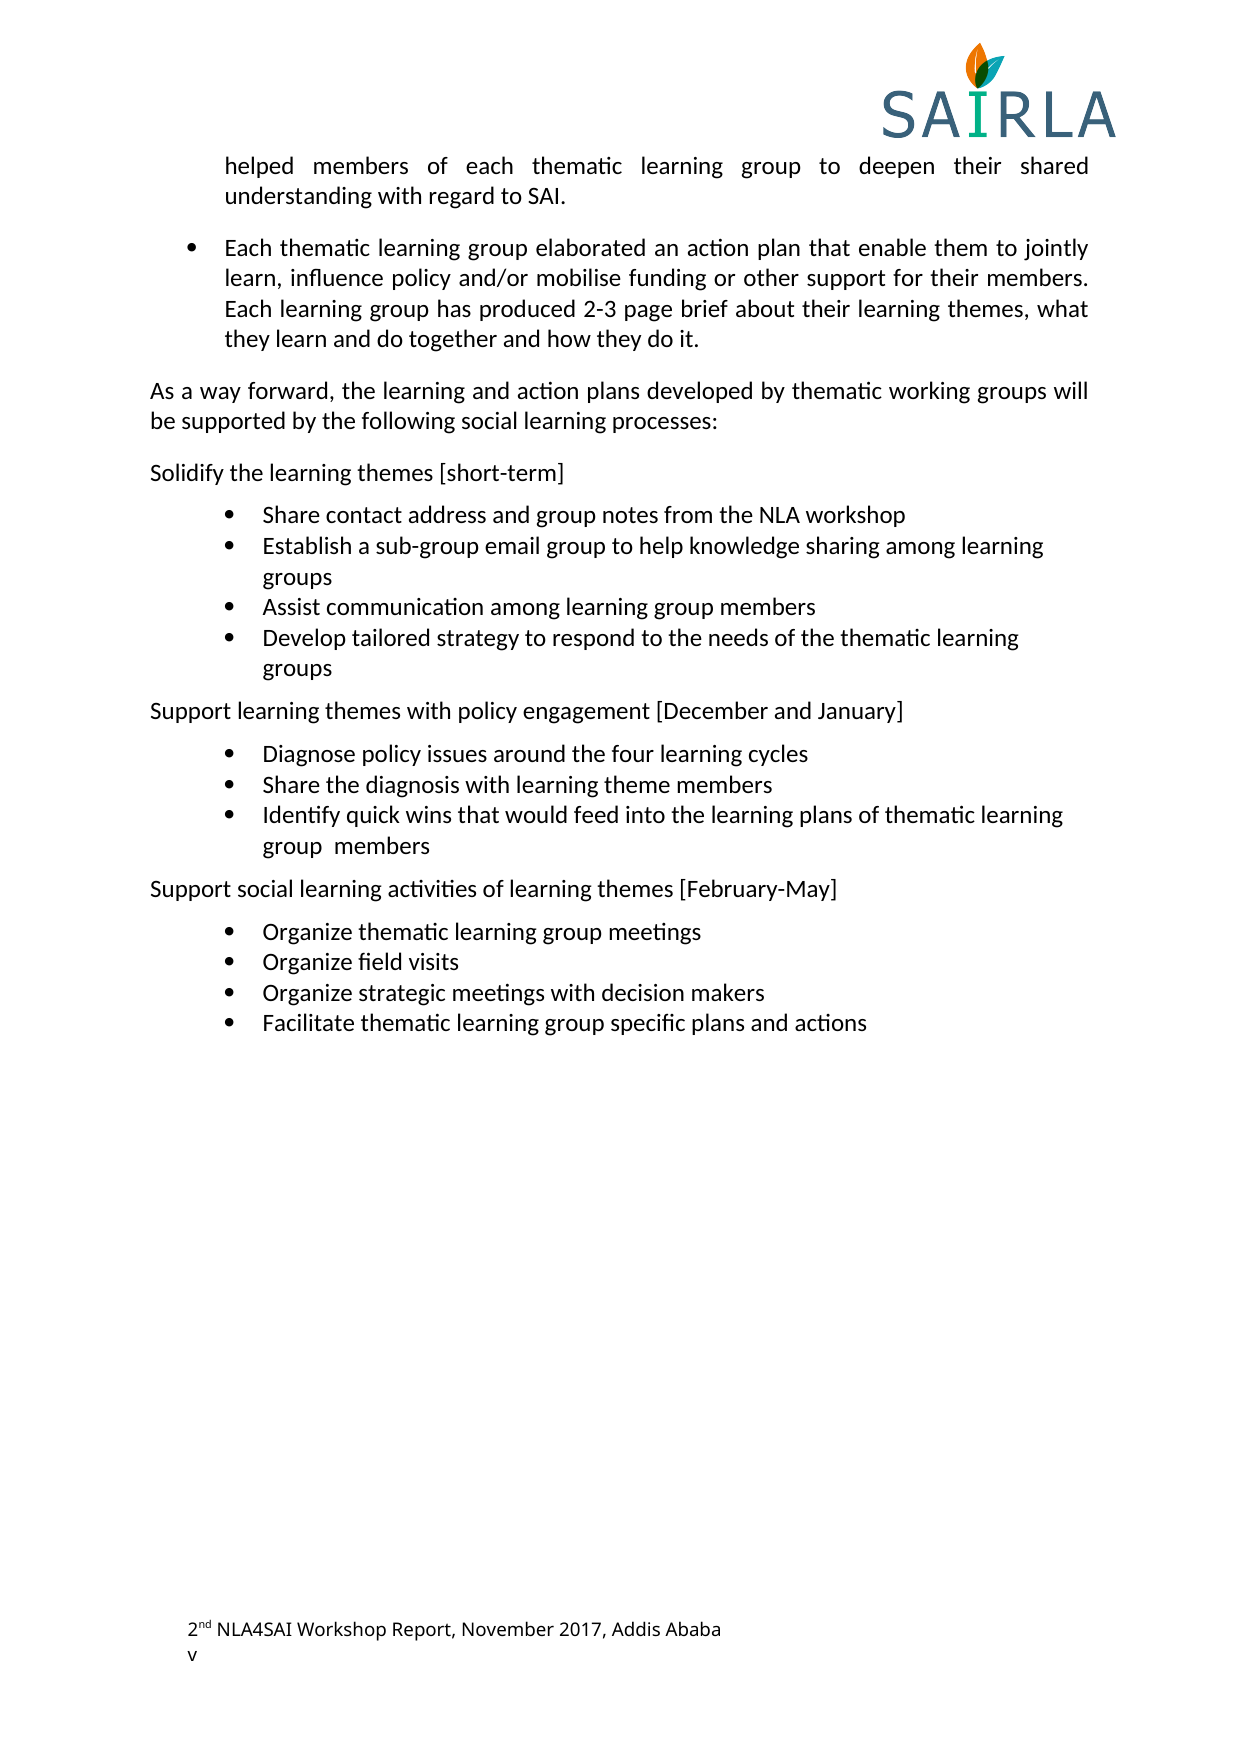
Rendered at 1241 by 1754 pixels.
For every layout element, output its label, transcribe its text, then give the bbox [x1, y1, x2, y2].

text Solidify the learning themes [short-term] [150, 457, 1090, 487]
text Support social learning activities of learning themes [February-May] [150, 873, 1090, 903]
list Diagnose policy issues around the four learning cycles [225, 738, 1090, 769]
list Each thematic learning group elaborated an action plan that enable them to jointly learn, influence policy and/or mobilise funding or other support for their members. Each learning group has produced 2-3 page brief about their learning themes, what they learn and do together and how they do it. [187, 232, 1090, 354]
list Identify quick wins that would feed into the learning plans of thematic learning group members [225, 799, 1090, 860]
list Facilitate thematic learning group specific plans and actions [225, 1007, 1090, 1038]
list Assist communication among learning group members [225, 591, 1090, 622]
list Organize field visits [225, 946, 1090, 977]
list Organize strategic meetings with decision makers [225, 977, 1090, 1007]
text Support learning themes with policy engagement [December and January] [150, 695, 1090, 726]
list Develop tailored strategy to respond to the needs of the thematic learning groups [225, 622, 1090, 683]
picture [877, 39, 1122, 144]
list Share the diagnosis with learning theme members [225, 769, 1090, 799]
list Establish a sub-group email group to help knowledge sharing among learning groups [225, 530, 1090, 591]
list Share contact address and group notes from the NLA workshop [225, 500, 1090, 530]
list Organize thematic learning group meetings [225, 916, 1090, 946]
text As a way forward, the learning and action plans developed by thematic working groups will be supported by the following social learning processes: [150, 375, 1090, 436]
